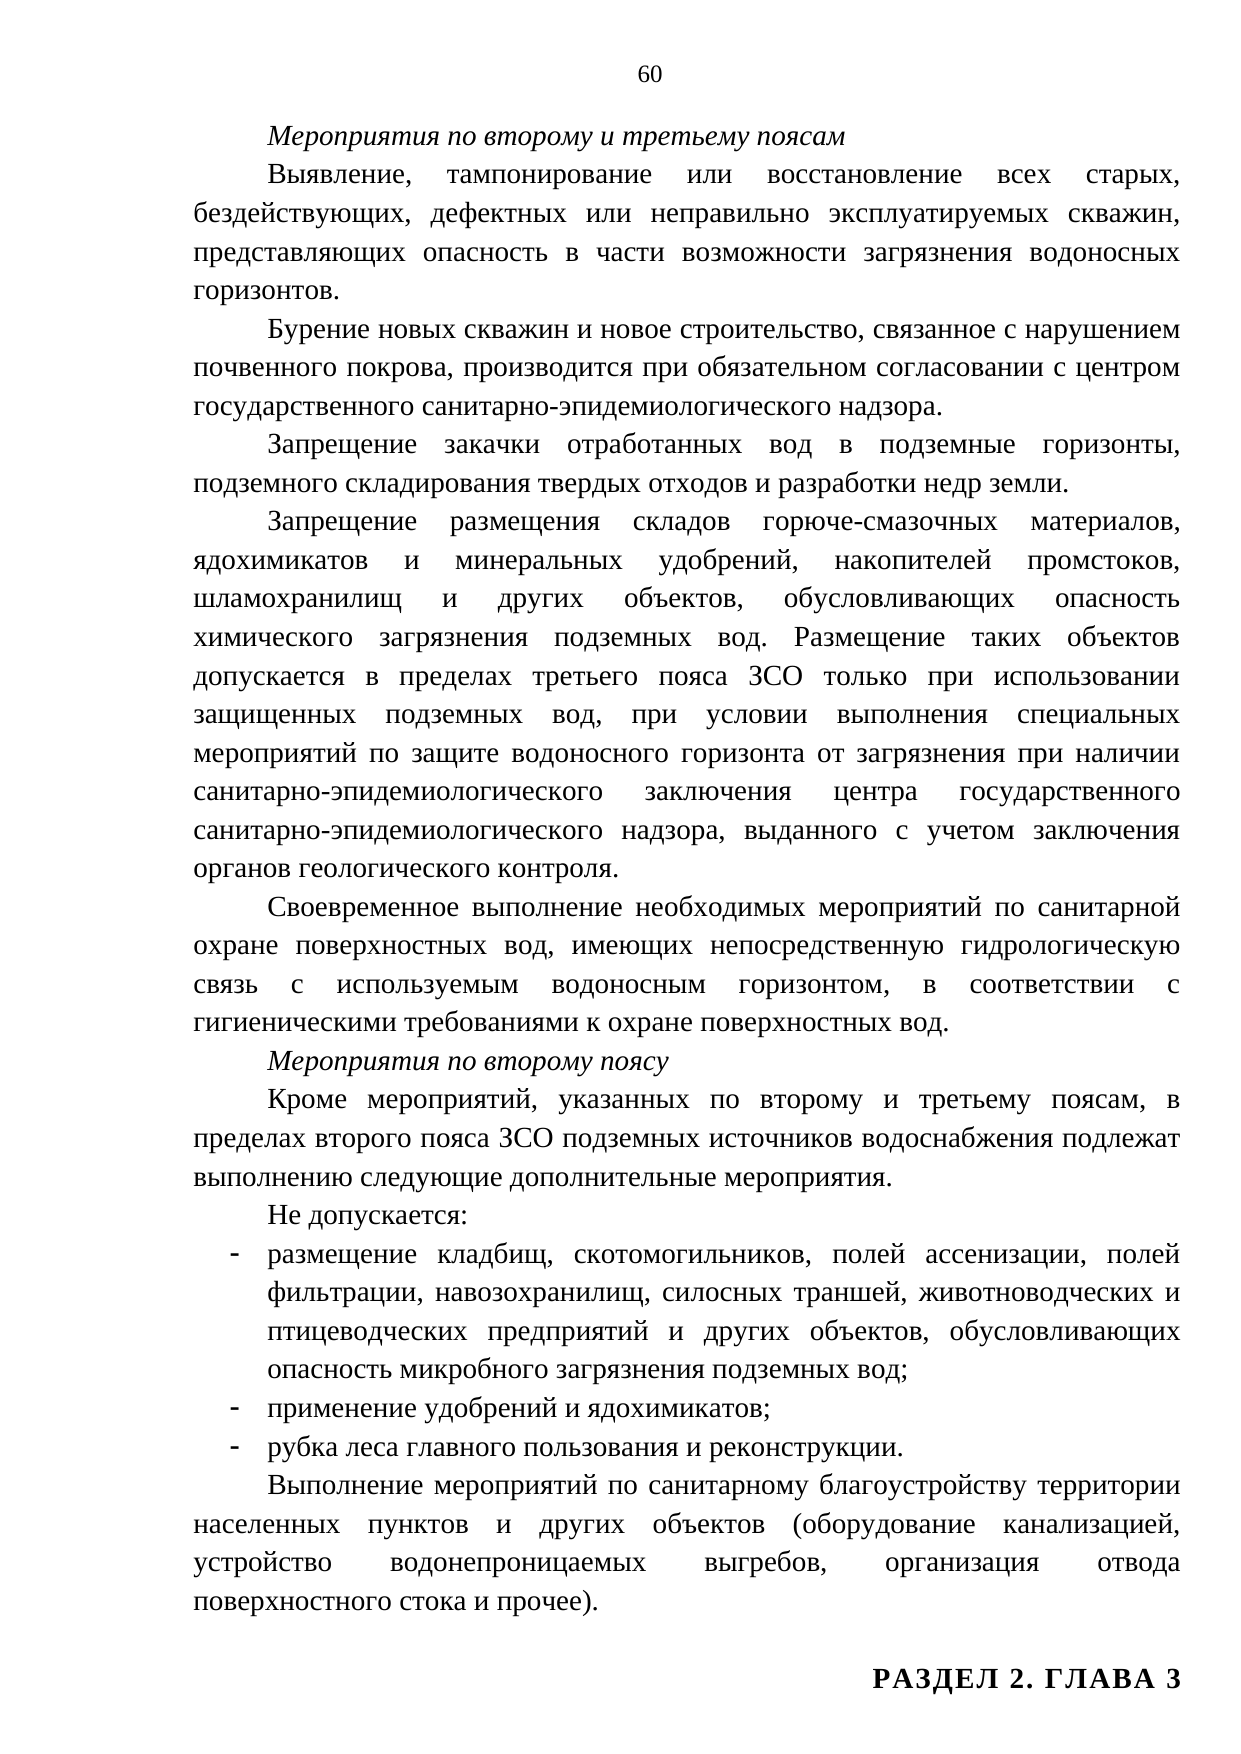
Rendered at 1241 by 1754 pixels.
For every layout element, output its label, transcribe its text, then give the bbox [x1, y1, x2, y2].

text Не допускается: [193, 1197, 1181, 1231]
text Запрещение размещения складов горюче-смазочных материалов, ядохимикатов и минеральных удобрений, накопителей промстоков, шламохранилищ и других объектов, обусловливающих опасность химического загрязнения подземных вод. Размещение таких объектов допускается в пределах третьего пояса ЗСО только при использовании защищенных подземных вод, при условии выполнения специальных мероприятий по защите водоносного горизонта от загрязнения при наличии санитарно-эпидемиологического заключения центра государственного санитарно-эпидемиологического надзора, выданного с учетом заключения органов геологического контроля. [193, 503, 1181, 884]
text Кроме мероприятий, указанных по второму и третьему поясам, в пределах второго пояса ЗСО подземных источников водоснабжения подлежат выполнению следующие дополнительные мероприятия. [193, 1082, 1181, 1192]
text Запрещение закачки отработанных вод в подземные горизонты, подземного складирования твердых отходов и разработки недр земли. [193, 426, 1181, 498]
list размещение кладбищ, скотомогильников, полей ассенизации, полей фильтрации, навозохранилищ, силосных траншей, животноводческих и птицеводческих предприятий и других объектов, обусловливающих опасность микробного загрязнения подземных вод; [229, 1236, 1181, 1385]
text Мероприятия по второму и третьему поясам [193, 118, 1181, 152]
text Выполнение мероприятий по санитарному благоустройству территории населенных пунктов и других объектов (оборудование канализацией, устройство водонепроницаемых выгребов, организация отвода поверхностного стока и прочее). [193, 1467, 1181, 1617]
text Мероприятия по второму поясу [193, 1043, 1181, 1077]
text Бурение новых скважин и новое строительство, связанное с нарушением почвенного покрова, производится при обязательном согласовании с центром государственного санитарно-эпидемиологического надзора. [193, 311, 1181, 421]
list рубка леса главного пользования и реконструкции. [229, 1429, 1181, 1462]
text Своевременное выполнение необходимых мероприятий по санитарной охране поверхностных вод, имеющих непосредственную гидрологическую связь с используемым водоносным горизонтом, в соответствии с гигиеническими требованиями к охране поверхностных вод. [193, 889, 1181, 1038]
text Выявление, тампонирование или восстановление всех старых, бездействующих, дефектных или неправильно эксплуатируемых скважин, представляющих опасность в части возможности загрязнения водоносных горизонтов. [193, 157, 1181, 306]
list применение удобрений и ядохимикатов; [229, 1390, 1181, 1424]
